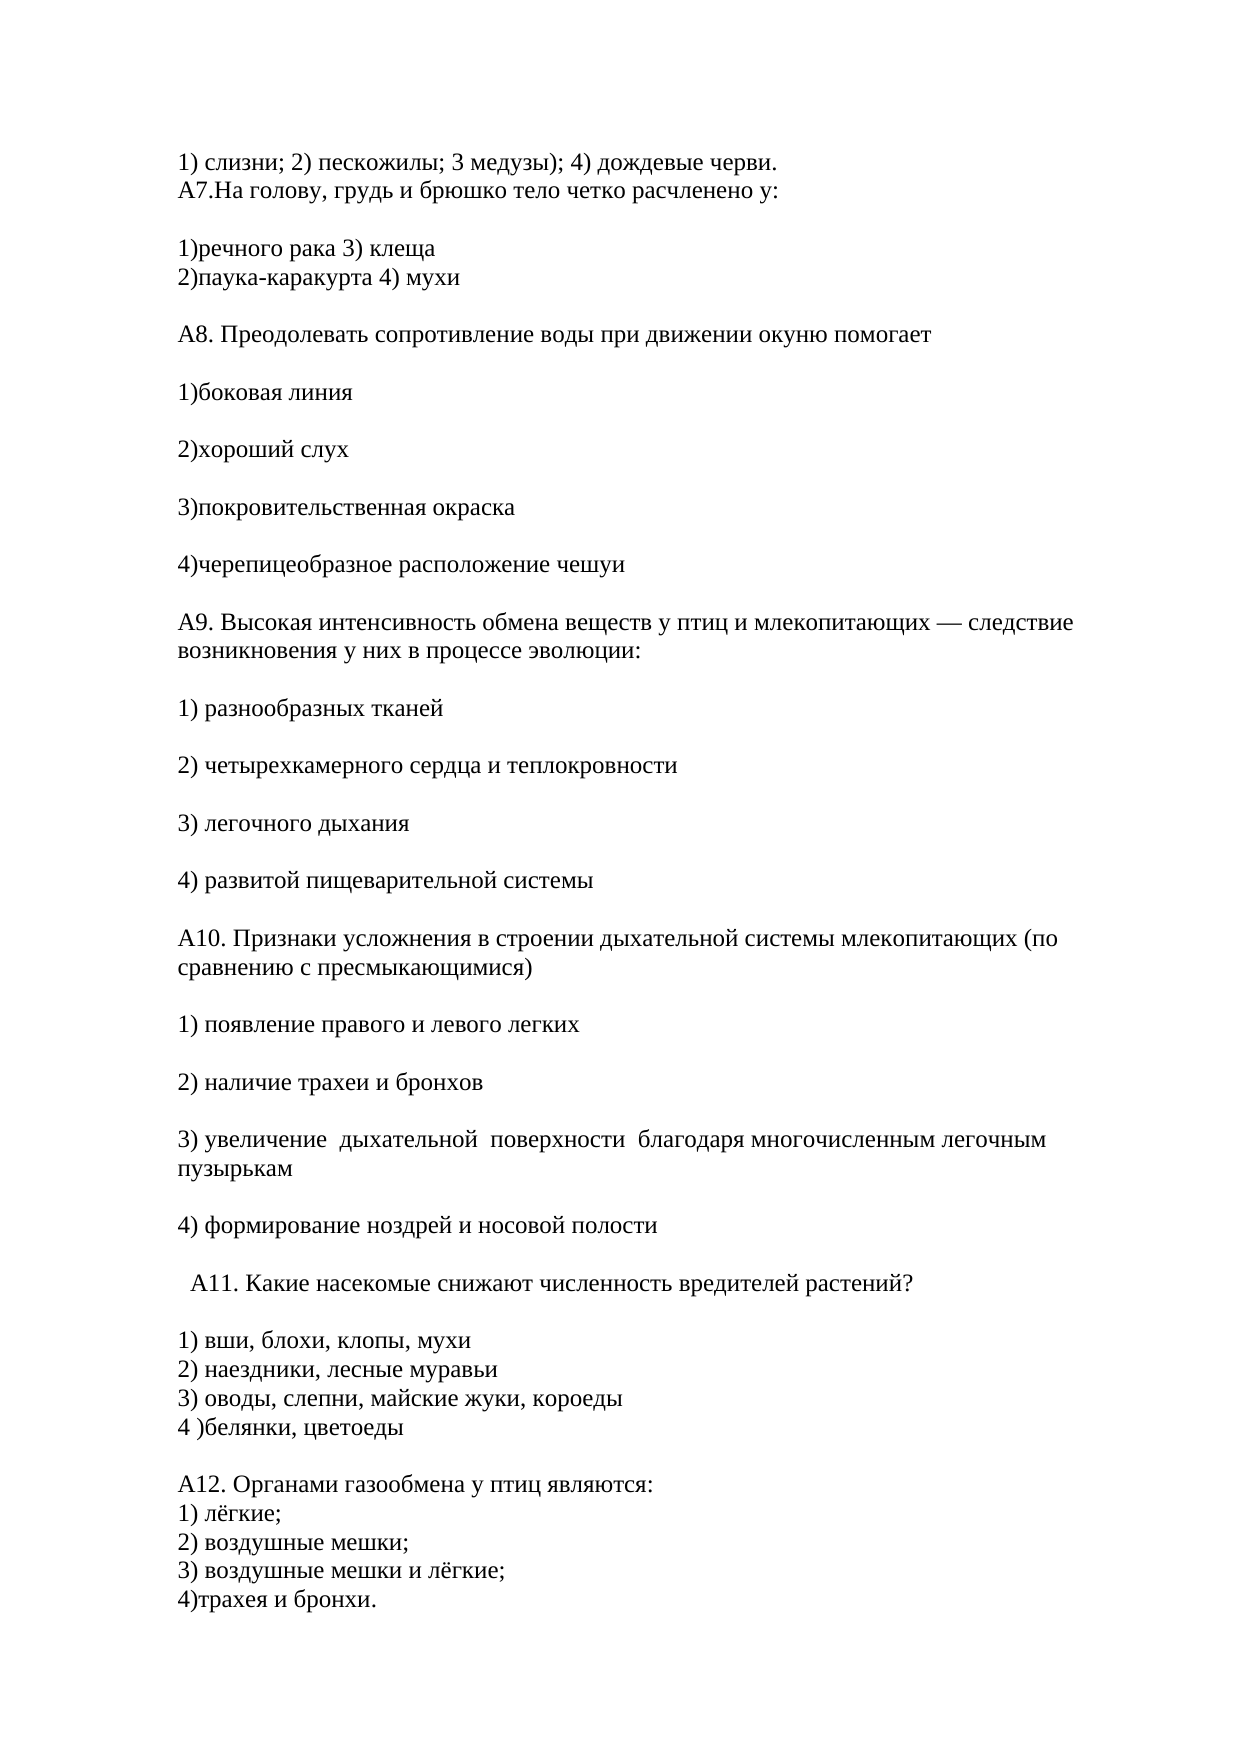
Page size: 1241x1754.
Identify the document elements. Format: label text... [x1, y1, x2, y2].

text 2) наездники, лесные муравьи [177, 1354, 1152, 1383]
text А10. Признаки усложнения в строении дыхательной системы млекопитающих (по сравнению с пресмыкающимися) [177, 923, 1152, 981]
text 3) воздушные мешки и лёгкие; [177, 1556, 1152, 1584]
text 3) легочного дыхания [177, 808, 1152, 837]
text А9. Высокая интенсивность обмена веществ у птиц и млекопитающих — следствие возникновения у них в процессе эволюции: [177, 607, 1152, 664]
text 1) слизни; 2) пескожилы; 3 медузы); 4) дождевые черви. [177, 147, 1152, 176]
text 1) появление правого и левого легких [177, 1009, 1152, 1038]
text 1) вши, блохи, клопы, мухи [177, 1326, 1152, 1354]
text А12. Органами газообмена у птиц являются: [177, 1469, 1152, 1498]
text 4)трахея и бронхи. [177, 1584, 1152, 1613]
text 2)паука-каракурта 4) мухи [177, 262, 1152, 291]
text 2)хороший слух [177, 434, 1152, 463]
text 1)боковая линия [177, 377, 1152, 406]
text 3) увеличение дыхательной поверхности благодаря многочисленным легочным пузырькам [177, 1124, 1152, 1182]
text 1) разнообразных тканей [177, 693, 1152, 722]
text 4) развитой пищеварительной системы [177, 866, 1152, 894]
text 2) четырехкамерного сердца и теплокровности [177, 751, 1152, 779]
text 1) лёгкие; [177, 1498, 1152, 1527]
text 3)покровительственная окраска [177, 492, 1152, 521]
text 4)черепицеобразное расположение чешуи [177, 549, 1152, 578]
text А11. Какие насекомые снижают численность вредителей растений? [177, 1268, 1152, 1297]
text 3) оводы, слепни, майские жуки, короеды [177, 1383, 1152, 1412]
text А8. Преодолевать сопротивление воды при движении окуню помогает [177, 319, 1152, 348]
text А7.На голову, грудь и брюшко тело четко расчленено у: [177, 176, 1152, 204]
text 2) воздушные мешки; [177, 1527, 1152, 1556]
text 4 )белянки, цветоеды [177, 1412, 1152, 1441]
text 1)речного рака 3) клеща [177, 233, 1152, 262]
text 4) формирование ноздрей и носовой полости [177, 1211, 1152, 1239]
text 2) наличие трахеи и бронхов [177, 1067, 1152, 1096]
